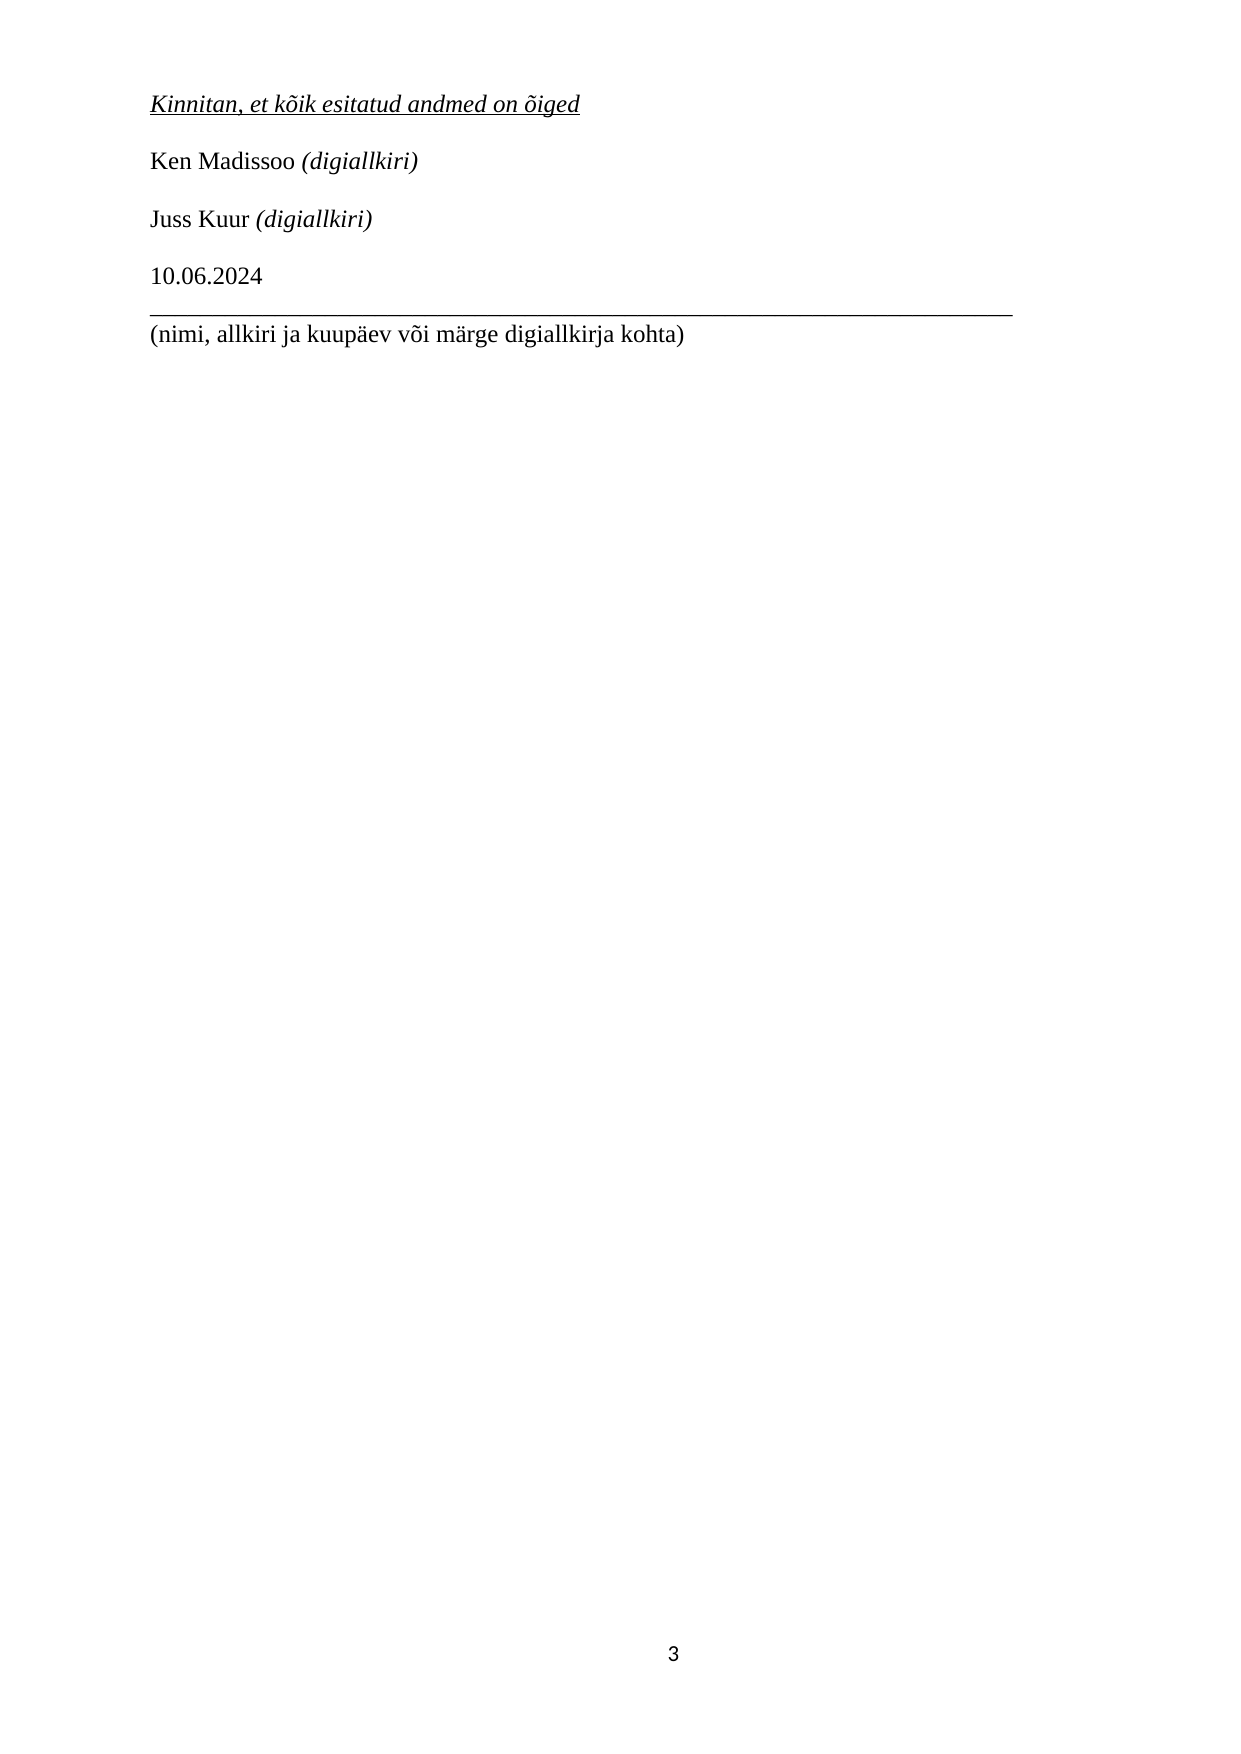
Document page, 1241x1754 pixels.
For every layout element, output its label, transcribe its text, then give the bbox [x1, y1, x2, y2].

text Kinnitan, et kõik esitatud andmed on õiged [150, 89, 1196, 117]
text Juss Kuur (digiallkiri) [150, 204, 1196, 232]
text 10.06.2024 [150, 261, 1196, 290]
text (nimi, allkiri ja kuupäev või märge digiallkirja kohta) [150, 319, 1196, 347]
text Ken Madissoo (digiallkiri) [150, 146, 1196, 175]
text _____________________________________________________________________ [150, 290, 1196, 319]
